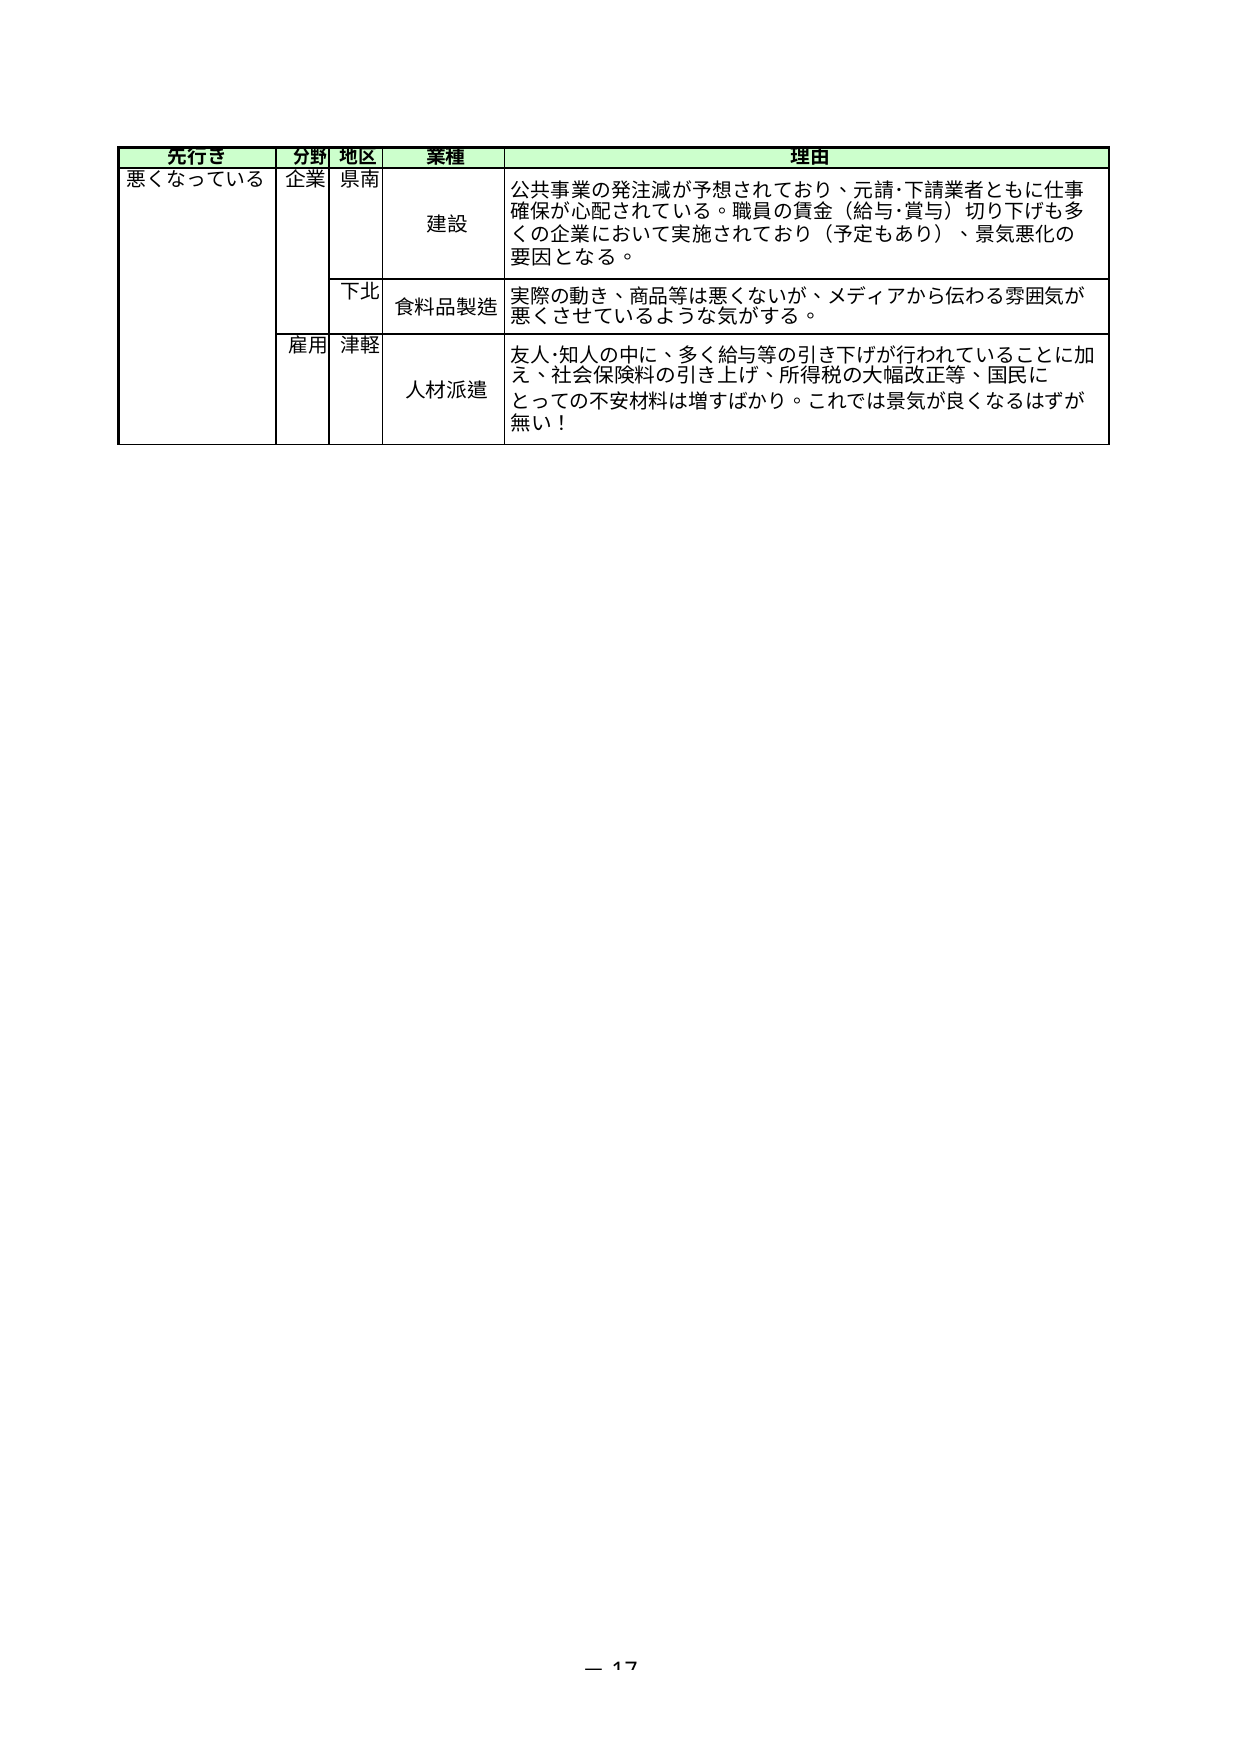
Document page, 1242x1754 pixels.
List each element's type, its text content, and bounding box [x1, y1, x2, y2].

table_header 地区 [330, 149, 382, 167]
table_header 先行き [120, 149, 275, 167]
table_cell 下北 [330, 280, 382, 333]
table_cell 津軽 [330, 335, 382, 444]
table_cell 県南 [330, 169, 382, 278]
table_cell 企業 [277, 169, 328, 333]
table_header 業種 [383, 149, 504, 167]
table_header 理由 [505, 149, 1108, 167]
table_cell 人材派遣 [383, 335, 504, 444]
table_cell 悪くなっている [120, 169, 275, 444]
table_cell 食料品製造 [383, 280, 504, 333]
table_cell 公共事業の発注減が予想されており、元請･下請業者ともに仕事確保が心配されている。職員の賃金（給与･賞与）切り下げも多くの企業において実施されており（予定もあり）、景気悪化の 要因となる。 [505, 169, 1108, 278]
table_header 分野 [277, 149, 328, 167]
table_cell 友人･知人の中に、多く給与等の引き下げが行われていることに加え、社会保険料の引き上げ、所得税の大幅改正等、国民に とっての不安材料は増すばかり。これでは景気が良くなるはずが無い！ [505, 335, 1108, 444]
table_cell 雇用 [277, 335, 328, 444]
table_cell 建設 [383, 169, 504, 278]
table_cell 実際の動き、商品等は悪くないが、メディアから伝わる雰囲気が悪くさせているような気がする。 [505, 280, 1108, 333]
